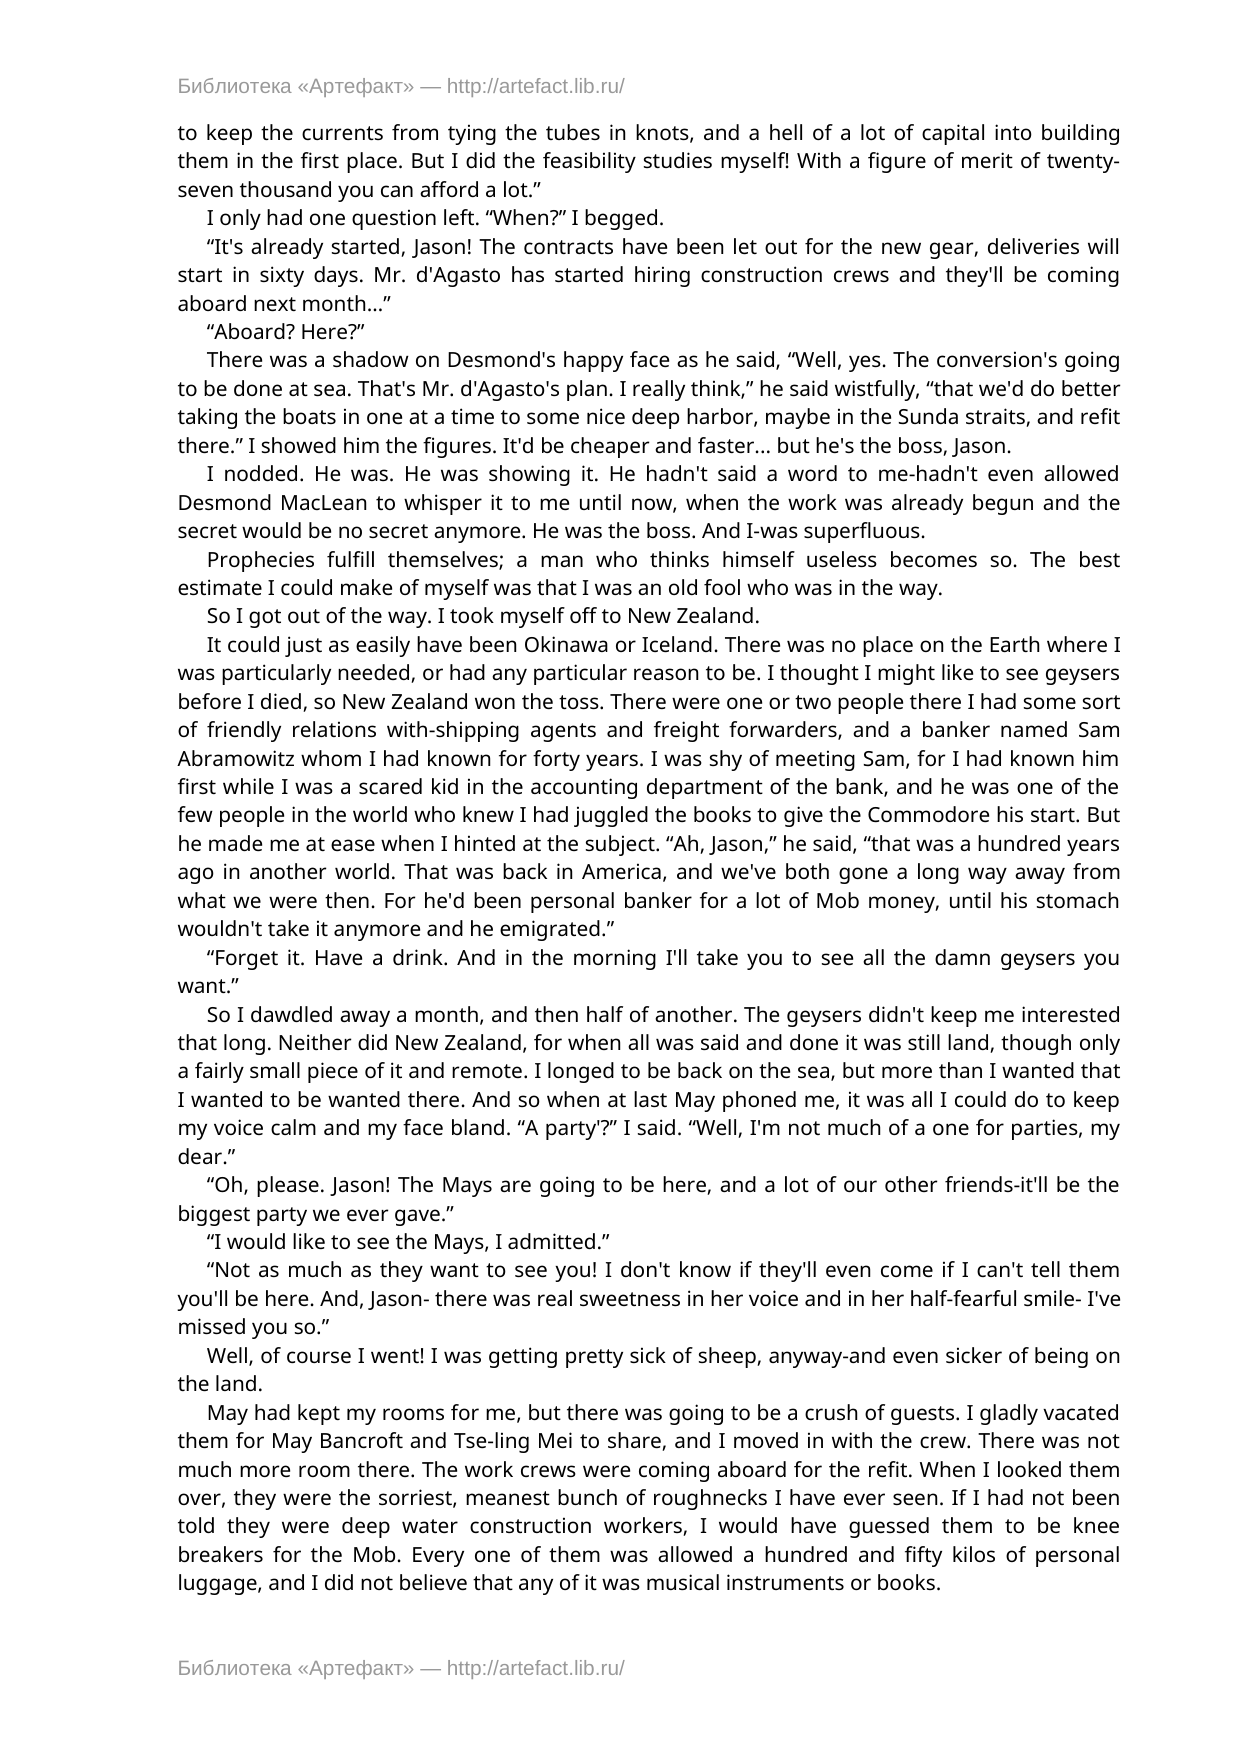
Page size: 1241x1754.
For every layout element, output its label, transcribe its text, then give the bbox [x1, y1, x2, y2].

text So I dawdled away a month, and then half of another. The geysers didn't keep me interested that long. Neither did New Zealand, for when all was said and done it was still land, though only a fairly small piece of it and remote. I longed to be back on the sea, but more than I wanted that I wanted to be wanted there. And so when at last May phoned me, it was all I could do to keep my voice calm and my face bland. “A party'?” I said. “Well, I'm not much of a one for parties, my dear.” [177, 1000, 1122, 1170]
text There was a shadow on Desmond's happy face as he said, “Well, yes. The conversion's going to be done at sea. That's Mr. d'Agasto's plan. I really think,” he said wistfully, “that we'd do better taking the boats in one at a time to some nice deep harbor, maybe in the Sunda straits, and refit there.” I showed him the figures. It'd be cheaper and faster... but he's the boss, Jason. [177, 346, 1122, 459]
text “Aboard? Here?” [177, 317, 1122, 346]
text “It's already started, Jason! The contracts have been let out for the new gear, deliveries will start in sixty days. Mr. d'Agasto has started hiring construction crews and they'll be coming aboard next month…” [177, 232, 1122, 317]
text I only had one question left. “When?” I begged. [177, 203, 1122, 232]
text May had kept my rooms for me, but there was going to be a crush of guests. I gladly vacated them for May Bancroft and Tse-ling Mei to share, and I moved in with the crew. There was not much more room there. The work crews were coming aboard for the refit. When I looked them over, they were the sorriest, meanest bunch of roughnecks I have ever seen. If I had not been told they were deep water construction workers, I would have guessed them to be knee breakers for the Mob. Every one of them was allowed a hundred and fifty kilos of personal luggage, and I did not believe that any of it was musical instruments or books. [177, 1398, 1122, 1597]
text “I would like to see the Mays, I admitted.” [177, 1227, 1122, 1256]
text “Forget it. Have a drink. And in the morning I'll take you to see all the damn geysers you want.” [177, 943, 1122, 1000]
text It could just as easily have been Okinawa or Iceland. There was no place on the Earth where I was particularly needed, or had any particular reason to be. I thought I might like to see geysers before I died, so New Zealand won the toss. There were one or two people there I had some sort of friendly relations with-shipping agents and freight forwarders, and a banker named Sam Abramowitz whom I had known for forty years. I was shy of meeting Sam, for I had known him first while I was a scared kid in the accounting department of the bank, and he was one of the few people in the world who knew I had juggled the books to give the Commodore his start. But he made me at ease when I hinted at the subject. “Ah, Jason,” he said, “that was a hundred years ago in another world. That was back in America, and we've both gone a long way away from what we were then. For he'd been personal banker for a lot of Mob money, until his stomach wouldn't take it anymore and he emigrated.” [177, 630, 1122, 943]
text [177, 118, 1122, 203]
text Well, of course I went! I was getting pretty sick of sheep, anyway-and even sicker of being on the land. [177, 1341, 1122, 1398]
text So I got out of the way. I took myself off to New Zealand. [177, 602, 1122, 630]
text “Oh, please. Jason! The Mays are going to be here, and a lot of our other friends-it'll be the biggest party we ever gave.” [177, 1170, 1122, 1227]
text I nodded. He was. He was showing it. He hadn't said a word to me-hadn't even allowed Desmond MacLean to whisper it to me until now, when the work was already begun and the secret would be no secret anymore. He was the boss. And I-was superfluous. [177, 459, 1122, 545]
text Prophecies fulfill themselves; a man who thinks himself useless becomes so. The best estimate I could make of myself was that I was an old fool who was in the way. [177, 545, 1122, 602]
text “Not as much as they want to see you! I don't know if they'll even come if I can't tell them you'll be here. And, Jason- there was real sweetness in her voice and in her half-fearful smile- I've missed you so.” [177, 1256, 1122, 1341]
